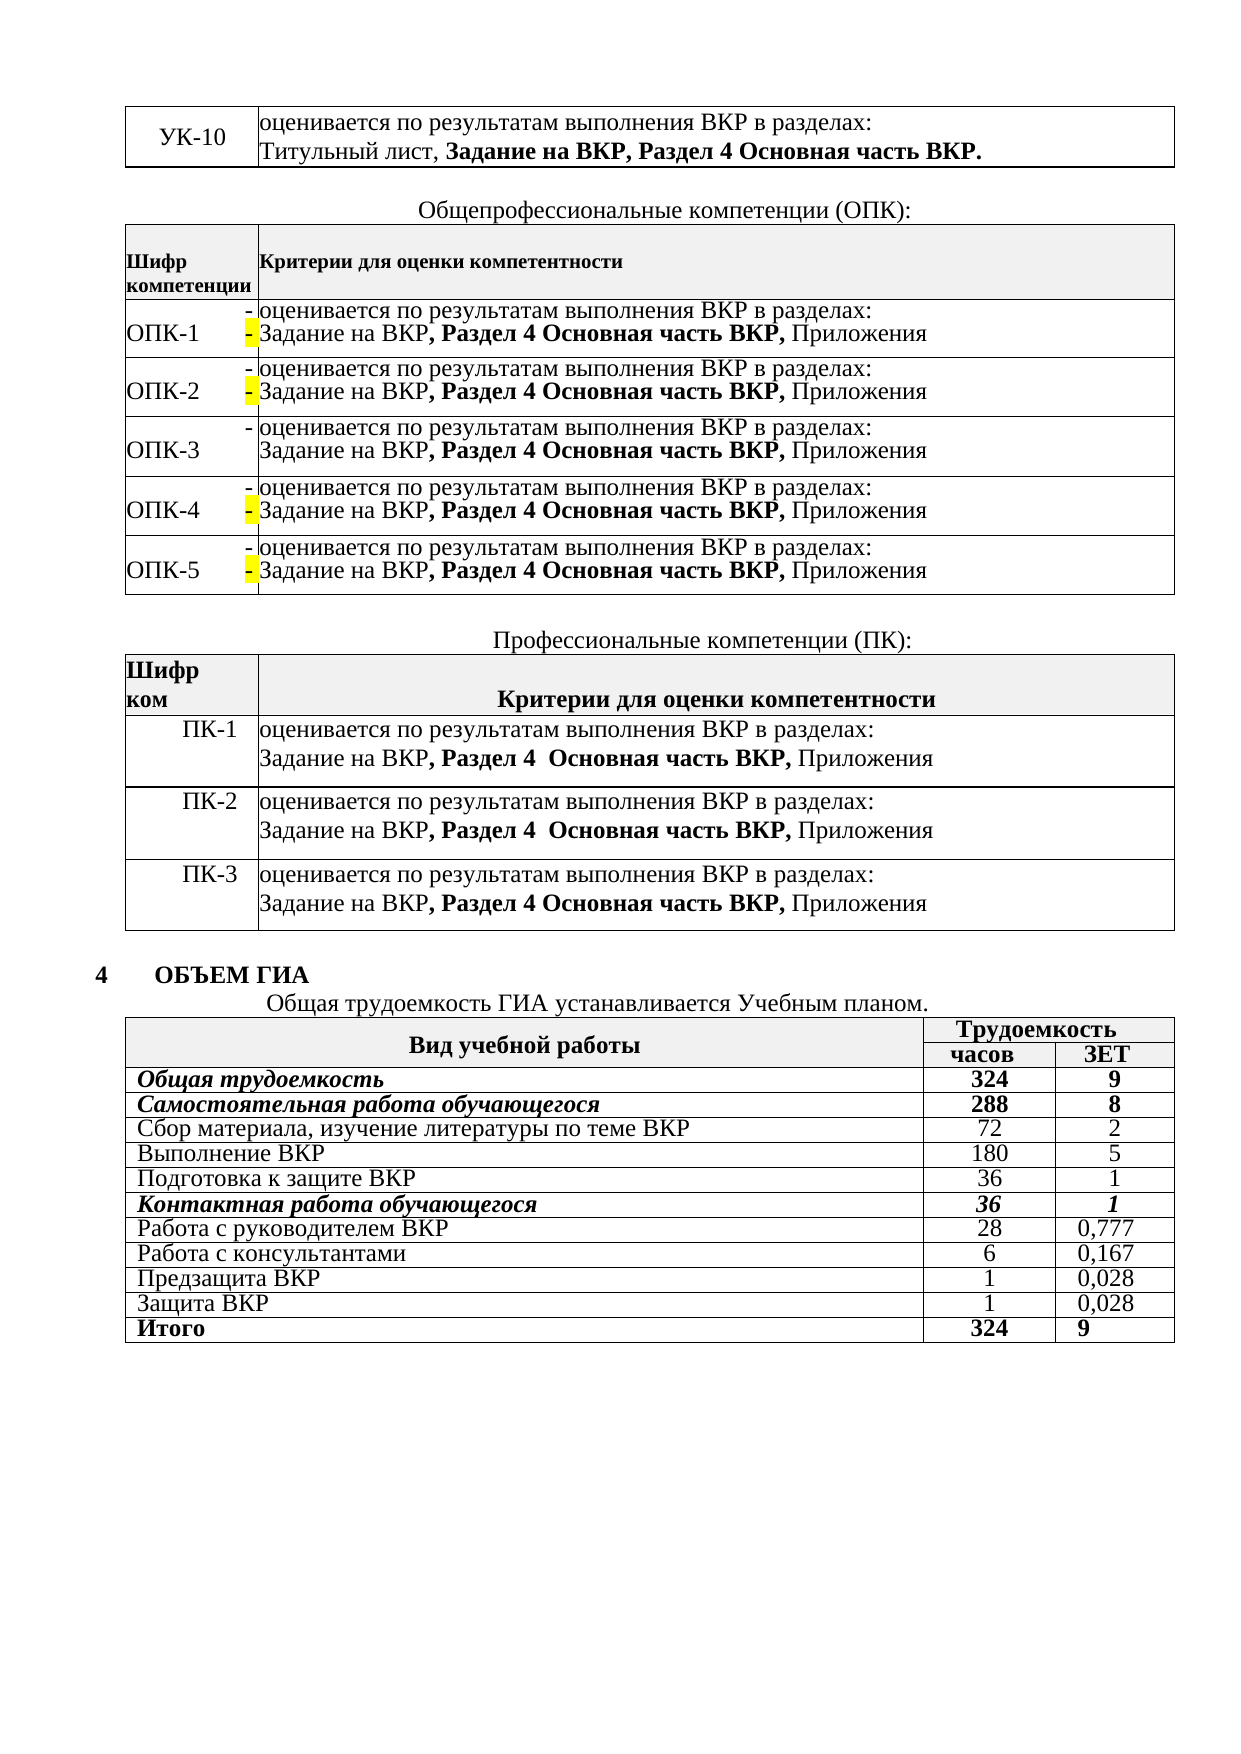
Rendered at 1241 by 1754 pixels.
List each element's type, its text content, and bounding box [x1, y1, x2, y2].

table_cell Самостоятельная работа обучающегося [126, 1093, 923, 1117]
table_cell Общая трудоемкость [126, 1068, 923, 1092]
table_cell 0,028 [1056, 1268, 1174, 1292]
table_cell оценивается по результатам выполнения ВКР в разделах: Задание на ВКР, Раздел 4 Основная часть ВКР, Приложения [259, 300, 1174, 357]
table_cell ПК-3 [126, 860, 258, 930]
table_cell Итого [126, 1318, 923, 1342]
table_cell 324 [924, 1068, 1055, 1092]
table_cell 9 [1056, 1318, 1174, 1342]
table_cell Подготовка к защите ВКР [126, 1168, 923, 1192]
table_cell 36 [924, 1193, 1055, 1217]
table_cell УК-10 [126, 107, 258, 166]
table_cell Работа с консультантами [126, 1243, 923, 1267]
table_cell оценивается по результатам выполнения ВКР в разделах: Задание на ВКР, Раздел 4 Основная часть ВКР, Приложения [259, 477, 1174, 535]
table_cell Контактная работа обучающегося [126, 1193, 923, 1217]
table_cell ЗЕТ [1056, 1043, 1174, 1067]
table_cell 1 [1056, 1193, 1174, 1217]
table_header Шифр компетенции [126, 655, 258, 714]
table_cell 324 [924, 1318, 1055, 1342]
table_cell Защита ВКР [126, 1293, 923, 1317]
table_cell 1 [1056, 1168, 1174, 1192]
table_cell ОПК-3 [126, 417, 258, 476]
subtitle ОБЪЕМ ГИА [95, 960, 1176, 988]
table_cell 0,028 [1056, 1293, 1174, 1317]
table_cell Работа с руководителем ВКР [126, 1218, 923, 1242]
table_cell оценивается по результатам выполнения ВКР в разделах: Задание на ВКР, Раздел 4 Основная часть ВКР, Приложения [259, 358, 1174, 416]
table_cell 2 [1056, 1118, 1174, 1142]
table_cell Предзащита ВКР [126, 1268, 923, 1292]
table_cell ОПК-5 [126, 536, 258, 594]
text Общепрофессиональные компетенции (ОПК): [526, 201, 1176, 223]
table_cell Выполнение ВКР [126, 1143, 923, 1167]
table_cell 9 [1056, 1068, 1174, 1092]
table_cell ОПК-1 [126, 300, 258, 357]
table_header Критерии для оценки компетентности [259, 655, 1174, 714]
text Профессиональные компетенции (ПК): [154, 626, 1176, 654]
table_cell оценивается по результатам выполнения ВКР в разделах: Задание на ВКР, Раздел 4 Основная часть ВКР, Приложения [259, 716, 1174, 786]
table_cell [259, 107, 1174, 166]
table_cell 1 [924, 1293, 1055, 1317]
table_cell 36 [924, 1168, 1055, 1192]
table_cell 28 [924, 1218, 1055, 1242]
table_cell 6 [924, 1243, 1055, 1267]
table_cell 288 [924, 1093, 1055, 1117]
table_cell 0,777 [1056, 1218, 1174, 1242]
table_cell 0,167 [1056, 1243, 1174, 1267]
table_header Критерии для оценки компетентности [259, 225, 1174, 299]
table_cell 180 [924, 1143, 1055, 1167]
table_cell 1 [924, 1268, 1055, 1292]
table_header Шифр компетенции [126, 225, 258, 299]
text Общепрофессиональные компетенции (ОПК): [154, 201, 524, 223]
text Общая трудоемкость ГИА устанавливается Учебным планом. [266, 988, 1176, 1017]
table_cell ОПК-2 [126, 358, 258, 416]
table_cell часов [924, 1043, 1055, 1067]
table_cell ПК-2 [126, 788, 258, 859]
table_header Трудоемкость [924, 1018, 1174, 1042]
table_cell оценивается по результатам выполнения ВКР в разделах: Задание на ВКР, Раздел 4 Основная часть ВКР, Приложения [259, 788, 1174, 859]
table_cell 8 [1056, 1093, 1174, 1117]
table_cell 5 [1056, 1143, 1174, 1167]
table_header Вид учебной работы [126, 1018, 923, 1067]
table_cell оценивается по результатам выполнения ВКР в разделах: Задание на ВКР, Раздел 4 Основная часть ВКР, Приложения [259, 536, 1174, 594]
table_cell ОПК-4 [126, 477, 258, 535]
table_cell 72 [924, 1118, 1055, 1142]
table_cell оценивается по результатам выполнения ВКР в разделах: Задание на ВКР, Раздел 4 Основная часть ВКР, Приложения [259, 417, 1174, 476]
table_cell оценивается по результатам выполнения ВКР в разделах: Задание на ВКР, Раздел 4 Основная часть ВКР, Приложения [259, 860, 1174, 930]
table_cell Сбор материала, изучение литературы по теме ВКР [126, 1118, 923, 1142]
table_cell ПК-1 [126, 716, 258, 786]
